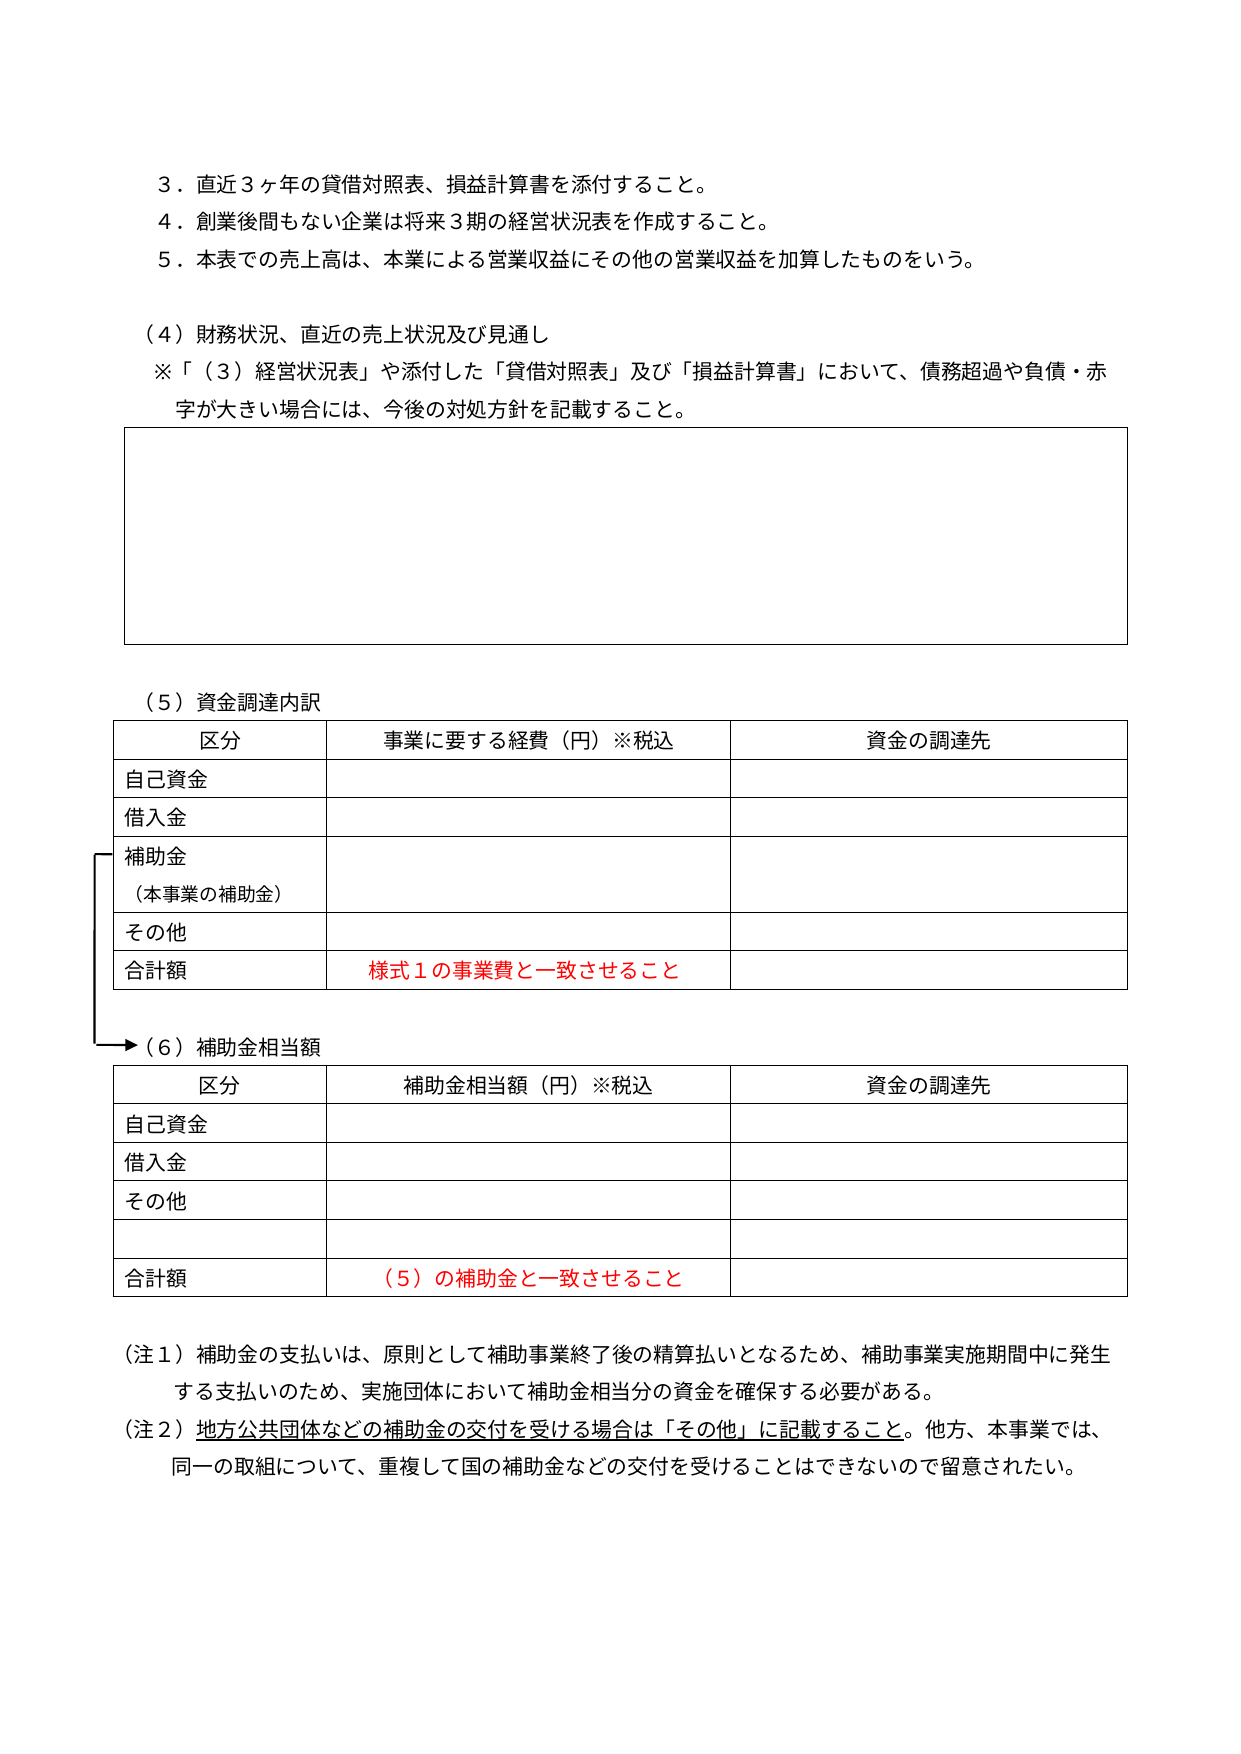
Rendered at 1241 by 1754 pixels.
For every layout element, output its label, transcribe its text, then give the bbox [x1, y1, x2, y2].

table_cell 自己資金 [114, 760, 326, 797]
table_cell [731, 951, 1127, 989]
table_cell [327, 760, 730, 797]
table_cell 合計額 [114, 951, 326, 989]
table_header 資金の調達先 [731, 1066, 1127, 1103]
text （５）資金調達内訳 [133, 682, 1128, 720]
text ３．直近３ヶ年の貸借対照表、損益計算書を添付すること。 [133, 164, 1120, 202]
text （６）補助金相当額 [112, 1027, 1128, 1065]
table_cell [731, 798, 1127, 836]
table_header 事業に要する経費（円）※税込 [327, 721, 730, 758]
table_cell その他 [114, 913, 326, 950]
table_cell [327, 1104, 730, 1142]
table_cell 自己資金 [114, 1104, 326, 1142]
table_cell [731, 1104, 1127, 1142]
table_cell 補助金 （本事業の補助金） [114, 837, 326, 912]
table_cell 様式１の事業費と一致させること [327, 951, 730, 989]
table_cell [327, 1220, 730, 1257]
text （注２）地方公共団体などの補助金の交付を受ける場合は「その他」に記載すること。他方、本事業では、同一の取組について、重複して国の補助金などの交付を受けることはできないので留意されたい。 [112, 1409, 1128, 1484]
text （注１）補助金の支払いは、原則として補助事業終了後の精算払いとなるため、補助事業実施期間中に発生する支払いのため、実施団体において補助金相当分の資金を確保する必要がある。 [112, 1334, 1128, 1409]
table_cell [114, 1220, 326, 1257]
table_cell [327, 1143, 730, 1180]
table_cell [731, 1259, 1127, 1296]
text （４）財務状況、直近の売上状況及び見通し [112, 314, 1120, 352]
table_cell [731, 913, 1127, 950]
table_header 区分 [114, 721, 326, 758]
table_cell 合計額 [114, 1259, 326, 1296]
table_cell その他 [114, 1181, 326, 1219]
table_cell [731, 837, 1127, 912]
table_header 区分 [114, 1066, 326, 1103]
table_cell 借入金 [114, 798, 326, 836]
table_cell [327, 837, 730, 912]
table_header [125, 428, 1127, 644]
table_cell [731, 1143, 1127, 1180]
table_cell [327, 1181, 730, 1219]
table_cell 借入金 [114, 1143, 326, 1180]
table_cell [731, 1220, 1127, 1257]
text ４．創業後間もない企業は将来３期の経営状況表を作成すること。 [133, 202, 1120, 239]
table_cell [327, 913, 730, 950]
text ※「（３）経営状況表」や添付した「貸借対照表」及び「損益計算書」において、債務超過や負債・赤字が大きい場合には、今後の対処方針を記載すること。 [154, 352, 1121, 427]
table_header 補助金相当額（円）※税込 [327, 1066, 730, 1103]
table_cell [731, 1181, 1127, 1219]
text ５．本表での売上高は、本業による営業収益にその他の営業収益を加算したものをいう。 [154, 239, 1121, 277]
table_cell [327, 798, 730, 836]
table_header 資金の調達先 [731, 721, 1127, 758]
table_cell （５）の補助金と一致させること [327, 1259, 730, 1296]
table_cell [731, 760, 1127, 797]
